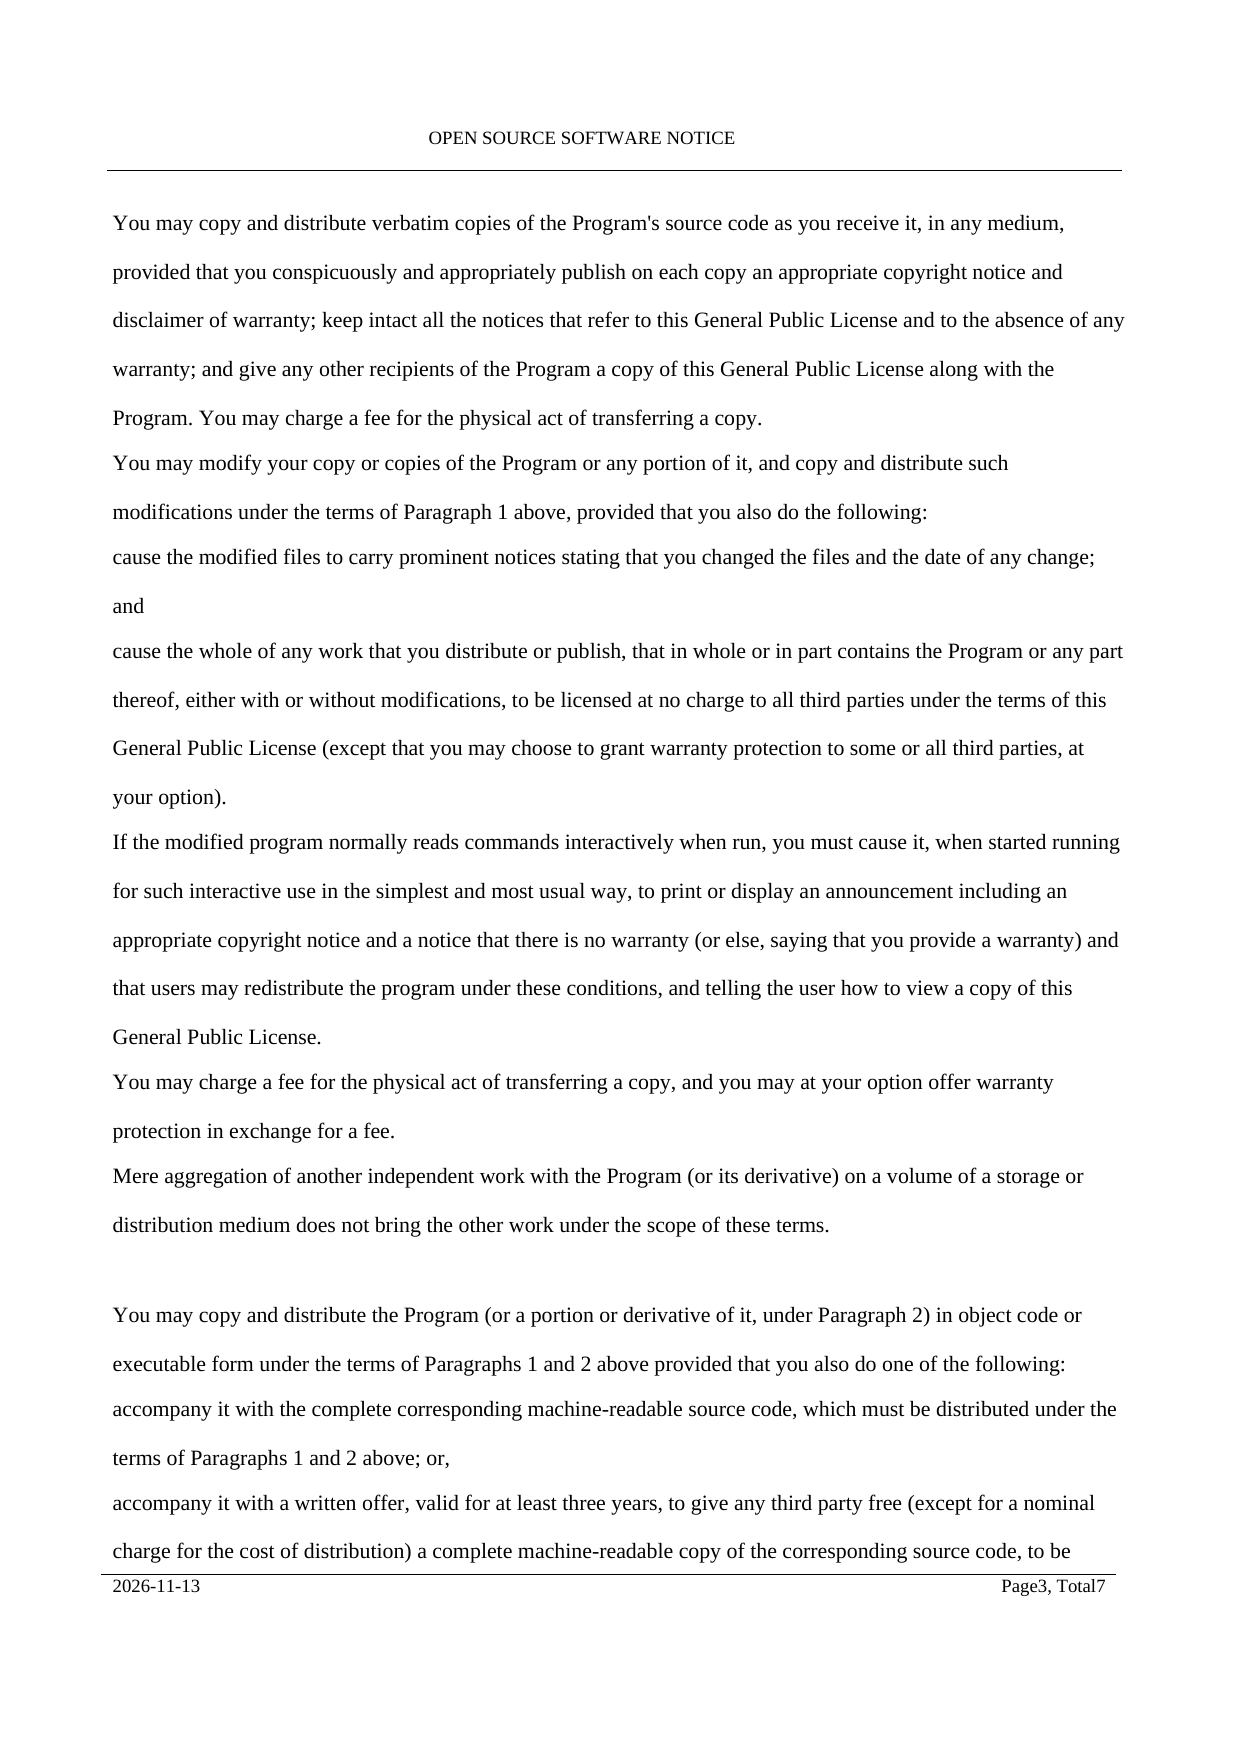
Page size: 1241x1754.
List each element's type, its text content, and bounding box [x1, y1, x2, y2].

text You may copy and distribute the Program (or a portion or derivative of it, under Paragraph 2) in object code or executable form under the terms of Paragraphs 1 and 2 above provided that you also do one of the following: [112, 1298, 1128, 1380]
text You may charge a fee for the physical act of transferring a copy, and you may at your option offer warranty protection in exchange for a fee. [112, 1066, 1128, 1147]
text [112, 1486, 1128, 1567]
text You may copy and distribute verbatim copies of the Program's source code as you receive it, in any medium, provided that you conspicuously and appropriately publish on each copy an appropriate copyright notice and disclaimer of warranty; keep intact all the notices that refer to this General Public License and to the absence of any warranty; and give any other recipients of the Program a copy of this General Public License along with the Program. You may charge a fee for the physical act of transferring a copy. [112, 206, 1128, 434]
text accompany it with the complete corresponding machine-readable source code, which must be distributed under the terms of Paragraphs 1 and 2 above; or, [112, 1392, 1128, 1473]
text Mere aggregation of another independent work with the Program (or its derivative) on a volume of a storage or distribution medium does not bring the other work under the scope of these terms. [112, 1159, 1128, 1241]
text You may modify your copy or copies of the Program or any portion of it, and copy and distribute such modifications under the terms of Paragraph 1 above, provided that you also do the following: [112, 446, 1128, 528]
text cause the modified files to carry prominent notices stating that you changed the files and the date of any change; and [112, 540, 1128, 622]
text cause the whole of any work that you distribute or publish, that in whole or in part contains the Program or any part thereof, either with or without modifications, to be licensed at no charge to all third parties under the terms of this General Public License (except that you may choose to grant warranty protection to some or all third parties, at your option). [112, 634, 1128, 813]
text If the modified program normally reads commands interactively when run, you must cause it, when started running for such interactive use in the simplest and most usual way, to print or display an announcement including an appropriate copyright notice and a notice that there is no warranty (or else, saying that you provide a warranty) and that users may redistribute the program under these conditions, and telling the user how to view a copy of this General Public License. [112, 826, 1128, 1053]
